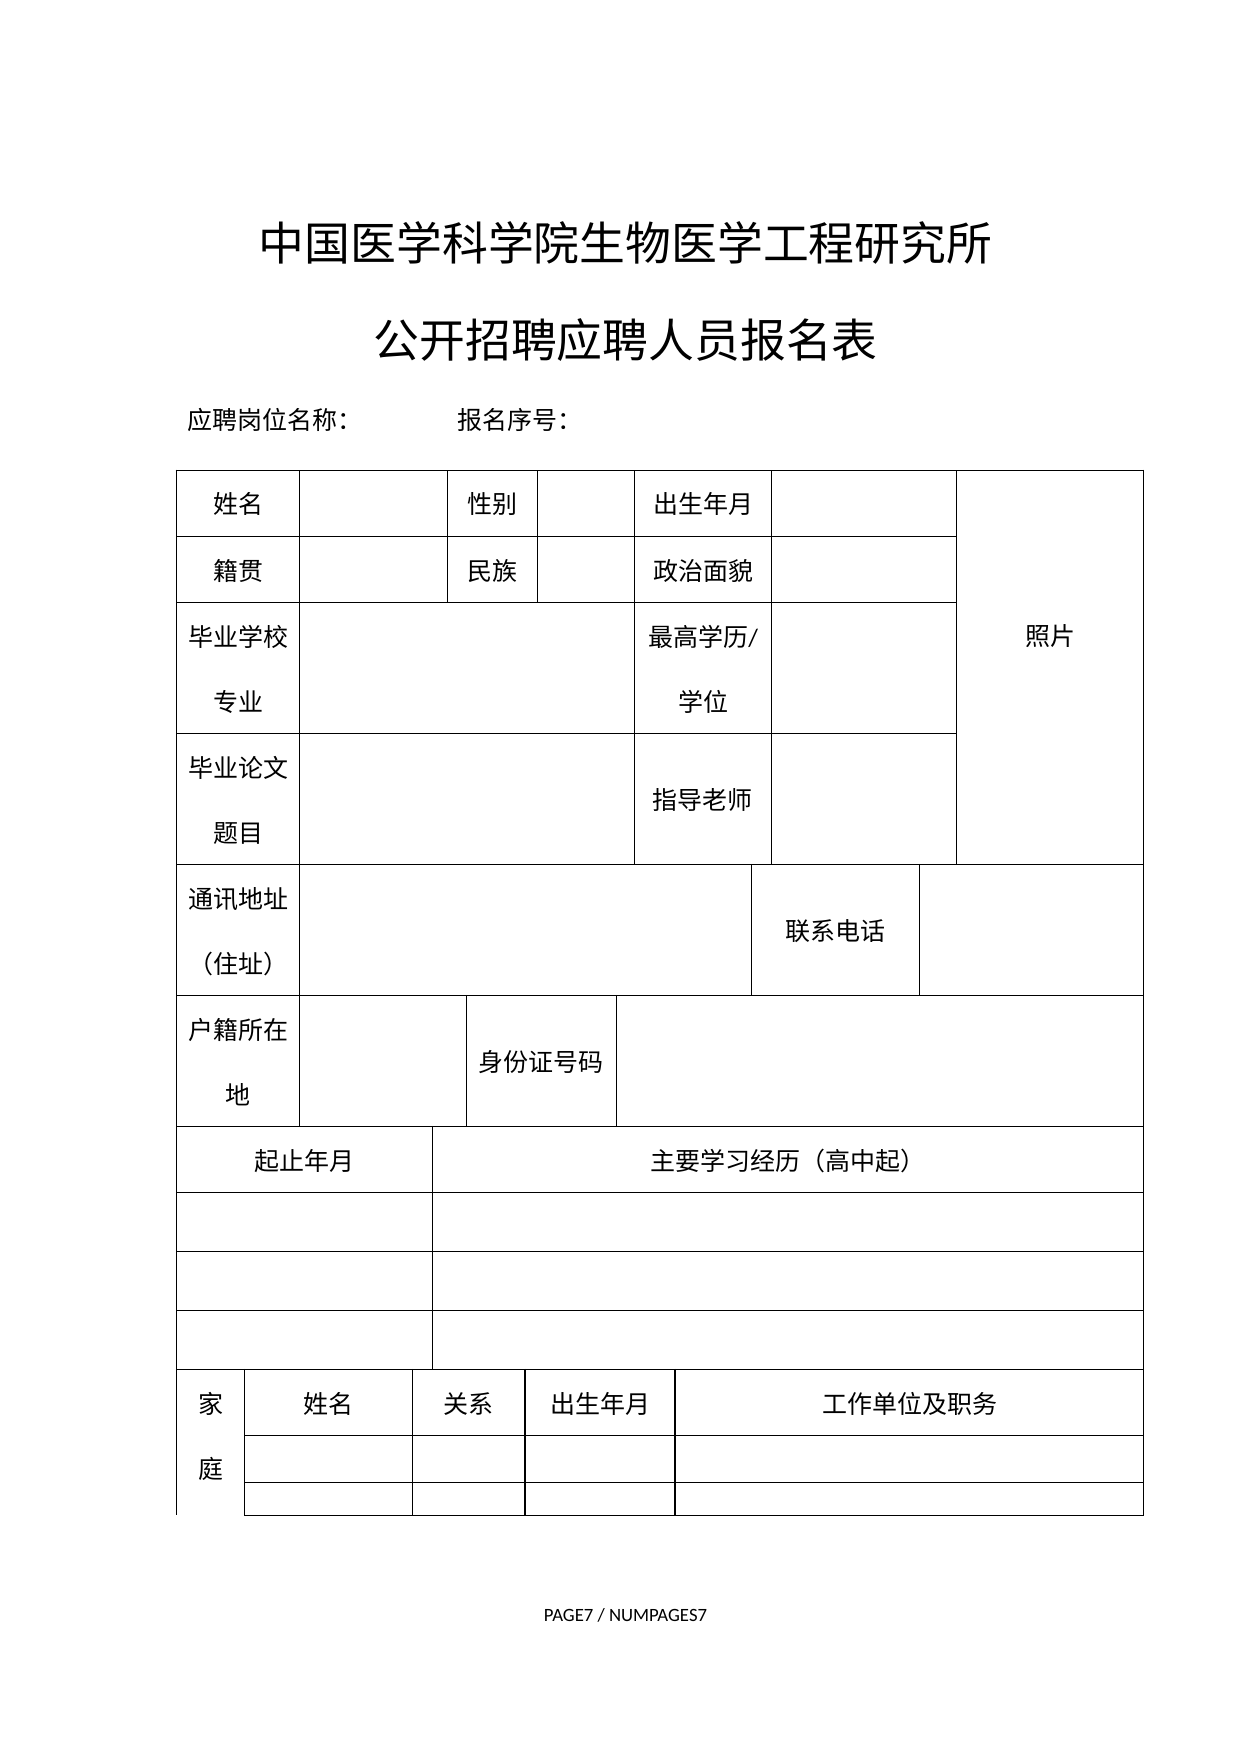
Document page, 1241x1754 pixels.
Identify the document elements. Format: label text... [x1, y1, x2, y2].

table_cell [433, 1311, 1143, 1369]
table_cell [772, 603, 956, 733]
table_cell 联系电话 [752, 865, 919, 995]
text 公开招聘应聘人员报名表 [187, 289, 1063, 386]
table_header 姓名 [177, 471, 299, 536]
table_cell [245, 1436, 412, 1482]
table_cell 出生年月 [526, 1370, 674, 1435]
table_header [538, 471, 634, 536]
table_cell 工作单位及职务 [676, 1370, 1143, 1435]
table_header [300, 471, 447, 536]
table_header [772, 471, 956, 536]
table_cell 身份证号码 [467, 996, 616, 1126]
table_cell 姓名 [245, 1370, 412, 1435]
table_cell 主要学习经历（高中起） [433, 1127, 1143, 1192]
table_header 照片 [957, 471, 1143, 864]
table_cell 家庭成员 [177, 1370, 244, 1515]
table_cell 毕业学校专业 [177, 603, 299, 733]
table_cell 关系 [413, 1370, 524, 1435]
table_cell 通讯地址（住址） [177, 865, 299, 995]
table_cell [617, 996, 1143, 1126]
text 应聘岗位名称： 报名序号： [187, 386, 1063, 451]
table_cell [413, 1483, 524, 1515]
table_cell 指导老师 [635, 734, 771, 864]
table_cell [920, 865, 1143, 995]
table_cell [177, 1311, 432, 1369]
table_cell [300, 734, 634, 864]
table_cell [526, 1436, 674, 1482]
table_cell [177, 1193, 432, 1251]
table_cell 民族 [448, 537, 537, 602]
table_cell [413, 1436, 524, 1482]
table_cell 籍贯 [177, 537, 299, 602]
table_cell 户籍所在地 [177, 996, 299, 1126]
table_cell [300, 603, 634, 733]
table_cell [772, 734, 956, 864]
table_cell [433, 1252, 1143, 1310]
table_cell [676, 1436, 1143, 1482]
table_cell [245, 1483, 412, 1515]
table_cell [538, 537, 634, 602]
text 中国医学科学院生物医学工程研究所 [187, 191, 1063, 289]
table_header 性别 [448, 471, 537, 536]
table_cell [300, 537, 447, 602]
table_header 出生年月 [635, 471, 771, 536]
table_cell [177, 1252, 432, 1310]
table_cell 毕业论文题目 [177, 734, 299, 864]
table_cell [676, 1483, 1143, 1515]
table_cell [433, 1193, 1143, 1251]
table_cell 起止年月 [177, 1127, 432, 1192]
table_cell 最高学历/学位 [635, 603, 771, 733]
table_cell [526, 1483, 674, 1515]
table_cell [300, 996, 466, 1126]
table_cell [300, 865, 751, 995]
table_cell 政治面貌 [635, 537, 771, 602]
table_cell [772, 537, 956, 602]
